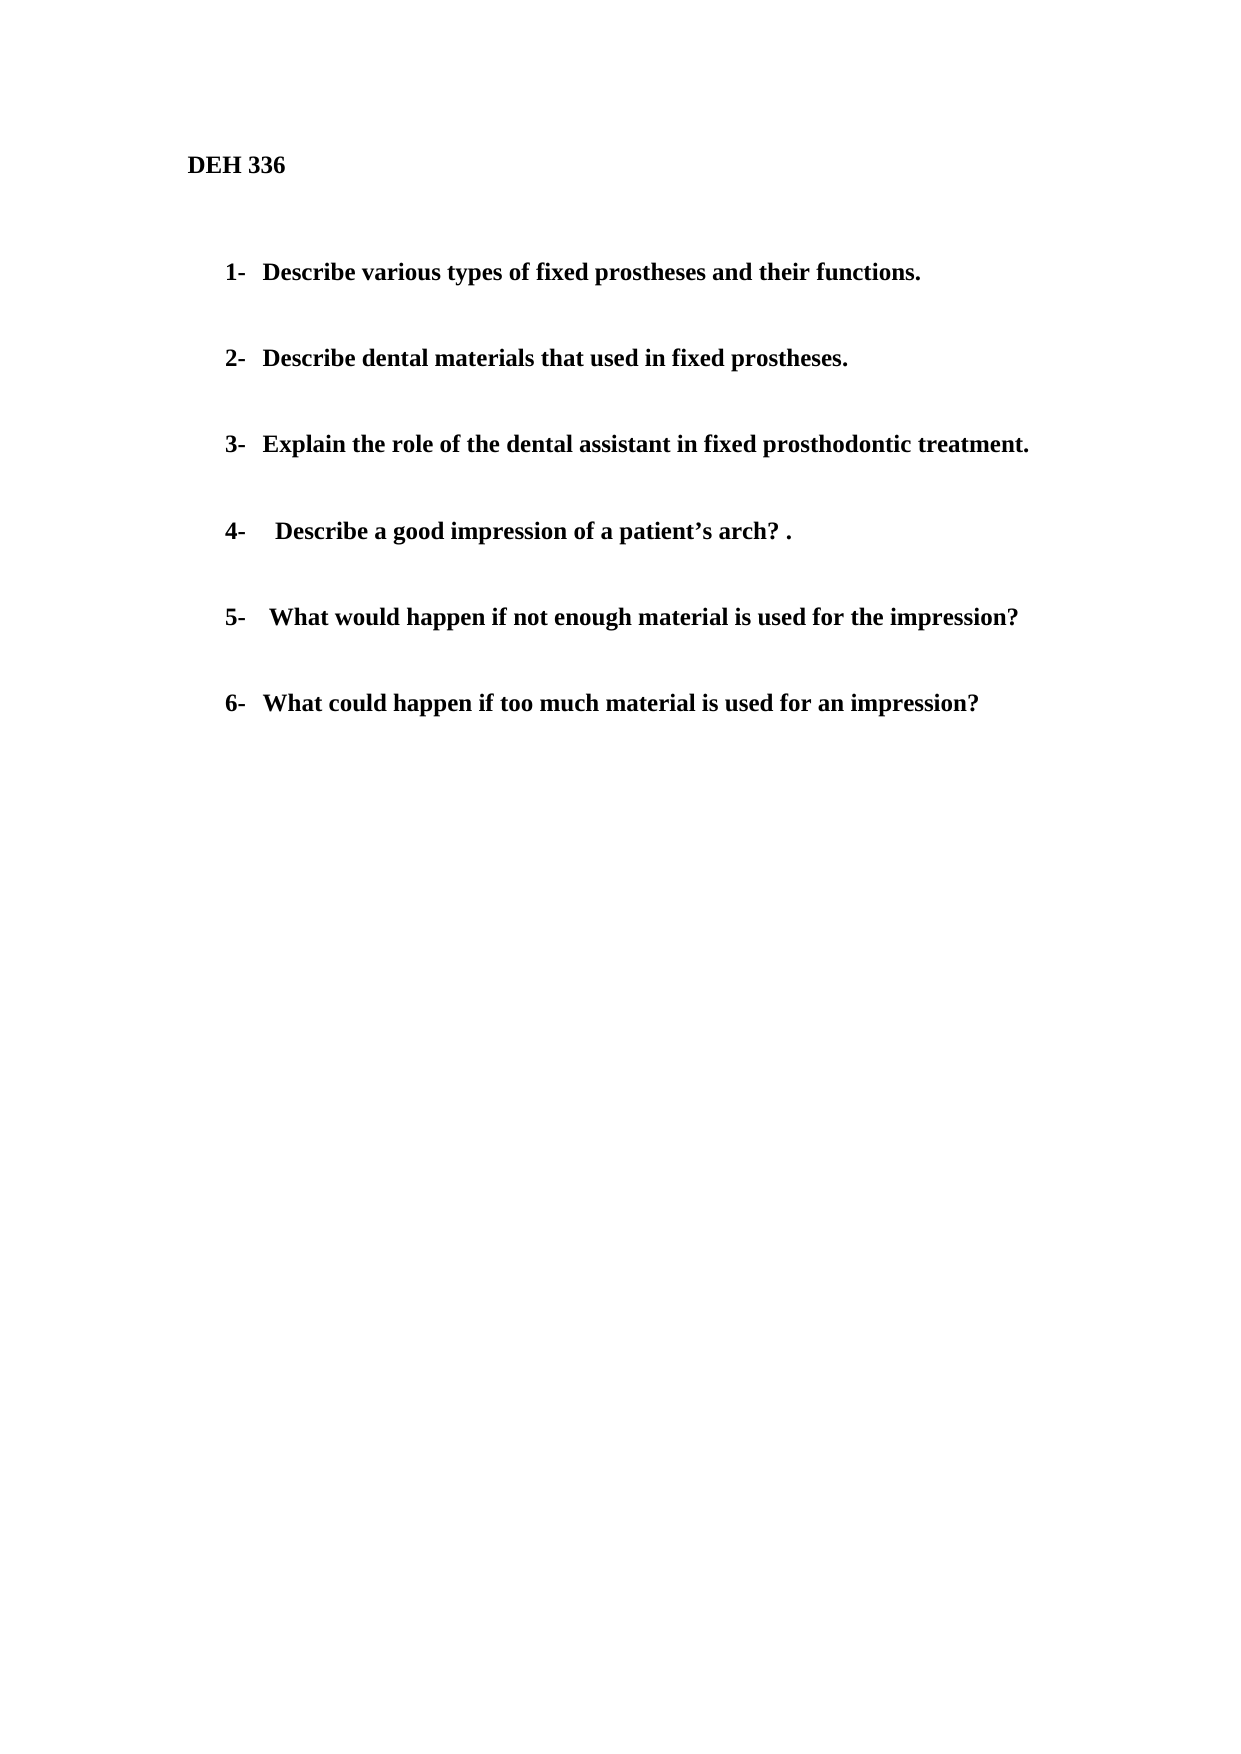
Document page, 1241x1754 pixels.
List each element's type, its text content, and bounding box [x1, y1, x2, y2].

list Describe various types of fixed prostheses and their functions. [225, 257, 1053, 286]
text DEH 336 [187, 150, 1053, 179]
list What would happen if not enough material is used for the impression? [225, 602, 1053, 631]
list Describe a good impression of a patient’s arch? . [225, 516, 1053, 544]
list Explain the role of the dental assistant in fixed prosthodontic treatment. [225, 429, 1053, 458]
list What could happen if too much material is used for an impression? [225, 688, 1053, 717]
list Describe dental materials that used in fixed prostheses. [225, 343, 1053, 372]
